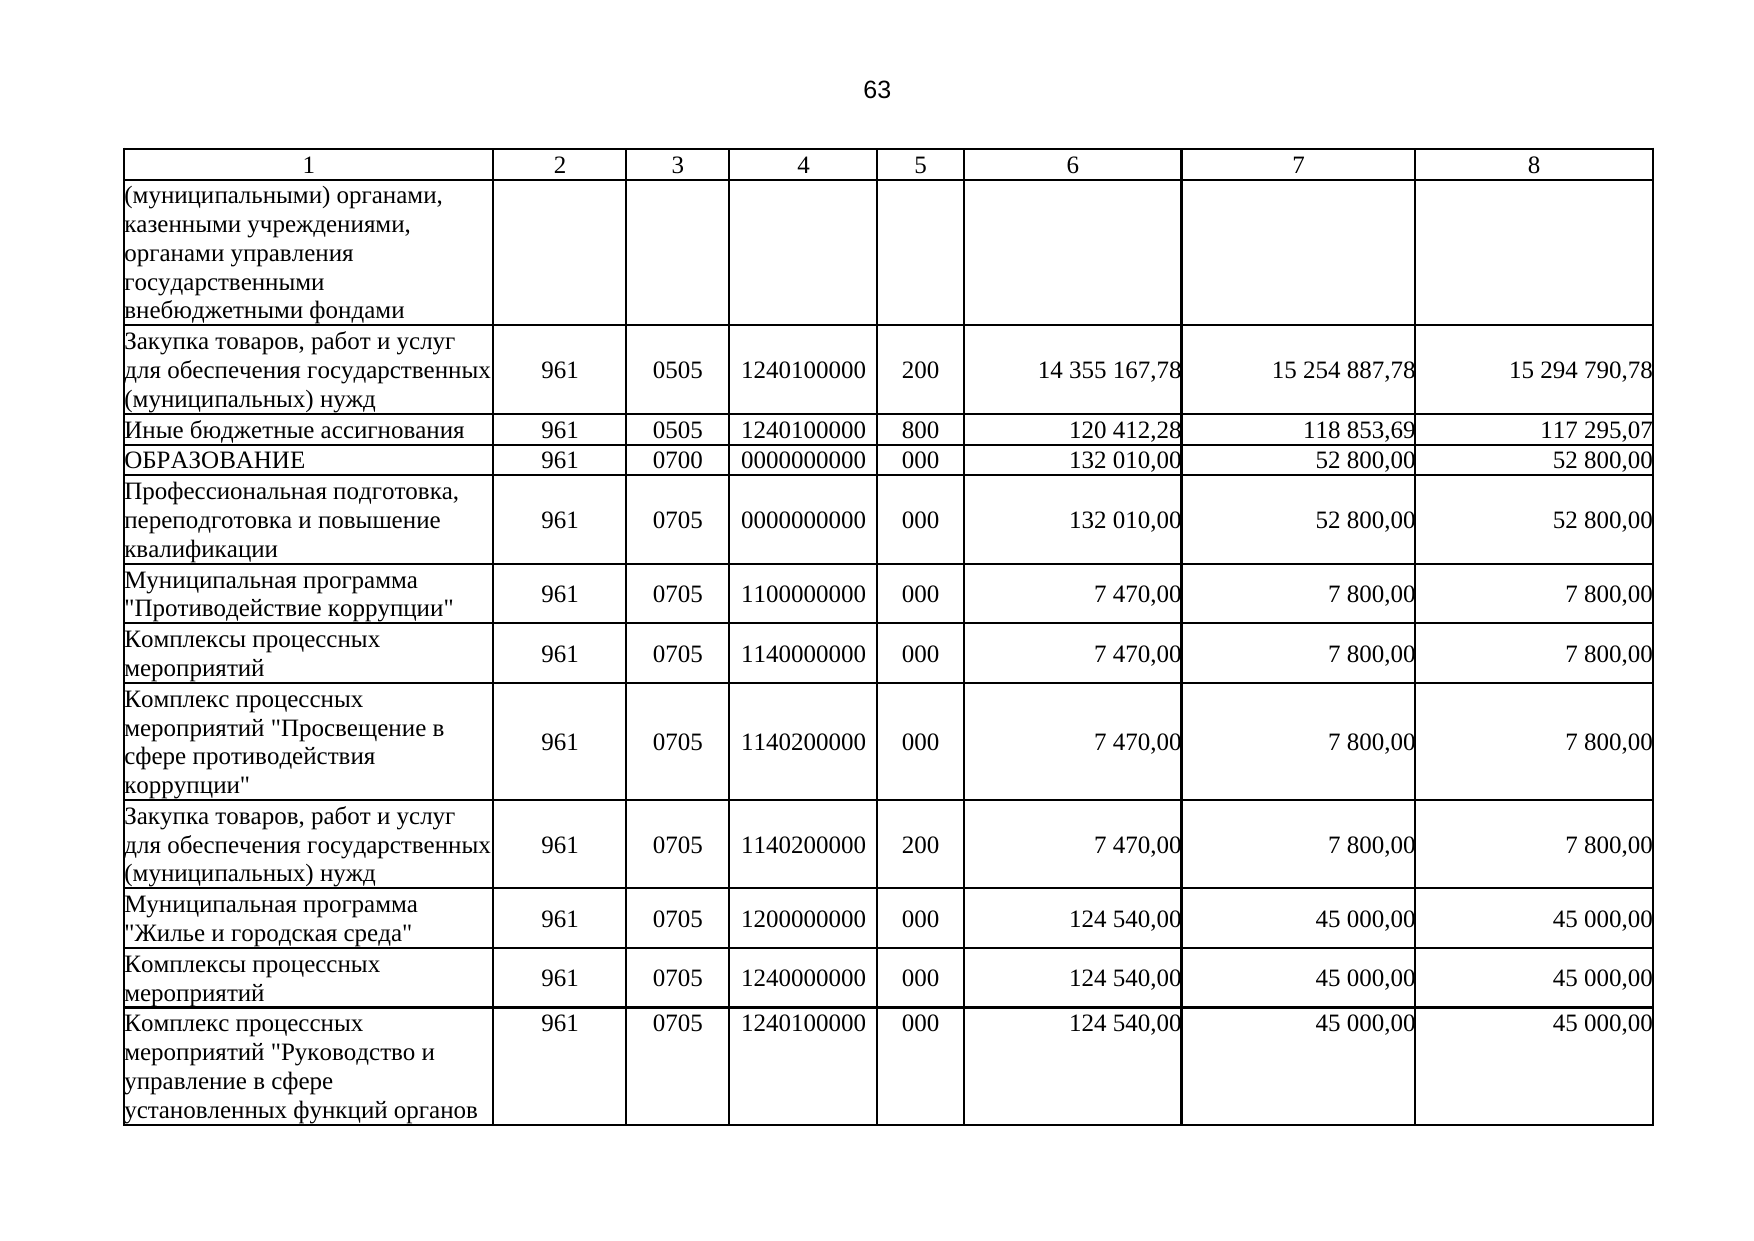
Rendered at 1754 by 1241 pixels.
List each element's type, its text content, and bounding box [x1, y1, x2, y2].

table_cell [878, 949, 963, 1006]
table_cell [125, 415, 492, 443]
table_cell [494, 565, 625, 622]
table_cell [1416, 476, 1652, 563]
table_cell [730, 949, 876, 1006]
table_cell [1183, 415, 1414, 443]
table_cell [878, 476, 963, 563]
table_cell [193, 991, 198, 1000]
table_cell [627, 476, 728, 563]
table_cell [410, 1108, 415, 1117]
table_header 7 [1183, 150, 1414, 178]
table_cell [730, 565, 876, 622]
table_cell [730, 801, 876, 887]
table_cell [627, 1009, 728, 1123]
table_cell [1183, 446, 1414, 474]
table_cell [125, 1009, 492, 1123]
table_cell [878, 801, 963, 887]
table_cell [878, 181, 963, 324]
table_header 4 [730, 150, 876, 178]
table_header 1 [125, 150, 492, 178]
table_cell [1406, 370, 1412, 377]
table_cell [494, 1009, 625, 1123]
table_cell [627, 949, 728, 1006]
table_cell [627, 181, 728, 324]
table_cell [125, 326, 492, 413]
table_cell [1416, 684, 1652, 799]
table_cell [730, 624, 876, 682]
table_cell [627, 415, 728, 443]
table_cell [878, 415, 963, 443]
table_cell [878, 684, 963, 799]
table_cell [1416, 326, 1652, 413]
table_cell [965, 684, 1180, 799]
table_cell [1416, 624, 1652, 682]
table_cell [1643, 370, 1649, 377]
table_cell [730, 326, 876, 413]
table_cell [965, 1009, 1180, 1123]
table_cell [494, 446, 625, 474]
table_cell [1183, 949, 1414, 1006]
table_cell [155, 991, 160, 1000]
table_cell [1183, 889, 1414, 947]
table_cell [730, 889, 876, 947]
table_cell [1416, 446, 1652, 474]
table_header 3 [627, 150, 728, 178]
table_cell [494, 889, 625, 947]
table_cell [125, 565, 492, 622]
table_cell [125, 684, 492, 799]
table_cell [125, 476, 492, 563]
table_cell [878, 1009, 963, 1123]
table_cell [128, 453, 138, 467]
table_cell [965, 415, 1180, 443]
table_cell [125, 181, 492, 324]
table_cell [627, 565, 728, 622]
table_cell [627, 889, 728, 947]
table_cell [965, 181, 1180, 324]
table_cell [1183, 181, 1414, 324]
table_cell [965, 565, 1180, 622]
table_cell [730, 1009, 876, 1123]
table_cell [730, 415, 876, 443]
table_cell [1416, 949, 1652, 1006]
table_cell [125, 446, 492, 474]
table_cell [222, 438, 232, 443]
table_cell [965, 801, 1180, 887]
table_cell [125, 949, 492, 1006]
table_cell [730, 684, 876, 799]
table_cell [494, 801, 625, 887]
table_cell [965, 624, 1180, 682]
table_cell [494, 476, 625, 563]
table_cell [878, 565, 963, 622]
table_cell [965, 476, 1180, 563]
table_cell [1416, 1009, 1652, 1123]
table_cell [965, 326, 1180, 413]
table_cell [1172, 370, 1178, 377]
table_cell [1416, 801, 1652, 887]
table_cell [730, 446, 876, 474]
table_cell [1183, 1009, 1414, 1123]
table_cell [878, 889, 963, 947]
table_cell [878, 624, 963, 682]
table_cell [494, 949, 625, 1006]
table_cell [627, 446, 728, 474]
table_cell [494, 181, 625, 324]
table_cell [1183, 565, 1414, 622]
table_header 5 [878, 150, 963, 178]
table_header 8 [1416, 150, 1652, 178]
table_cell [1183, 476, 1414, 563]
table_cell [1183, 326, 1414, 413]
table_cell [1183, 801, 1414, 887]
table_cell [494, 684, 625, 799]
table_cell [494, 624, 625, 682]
table_header 6 [965, 150, 1180, 178]
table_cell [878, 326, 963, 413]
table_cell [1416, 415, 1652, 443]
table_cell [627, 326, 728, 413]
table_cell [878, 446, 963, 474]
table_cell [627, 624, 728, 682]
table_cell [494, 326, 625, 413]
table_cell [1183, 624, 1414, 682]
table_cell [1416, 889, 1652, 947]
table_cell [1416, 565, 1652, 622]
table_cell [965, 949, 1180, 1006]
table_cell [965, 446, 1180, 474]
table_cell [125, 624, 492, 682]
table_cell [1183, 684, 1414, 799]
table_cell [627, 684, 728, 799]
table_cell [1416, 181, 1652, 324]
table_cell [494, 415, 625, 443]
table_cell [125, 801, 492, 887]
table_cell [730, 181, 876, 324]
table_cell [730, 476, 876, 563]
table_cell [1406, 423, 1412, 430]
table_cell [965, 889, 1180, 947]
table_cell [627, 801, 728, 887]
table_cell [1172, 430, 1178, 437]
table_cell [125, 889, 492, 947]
table_header 2 [494, 150, 625, 178]
